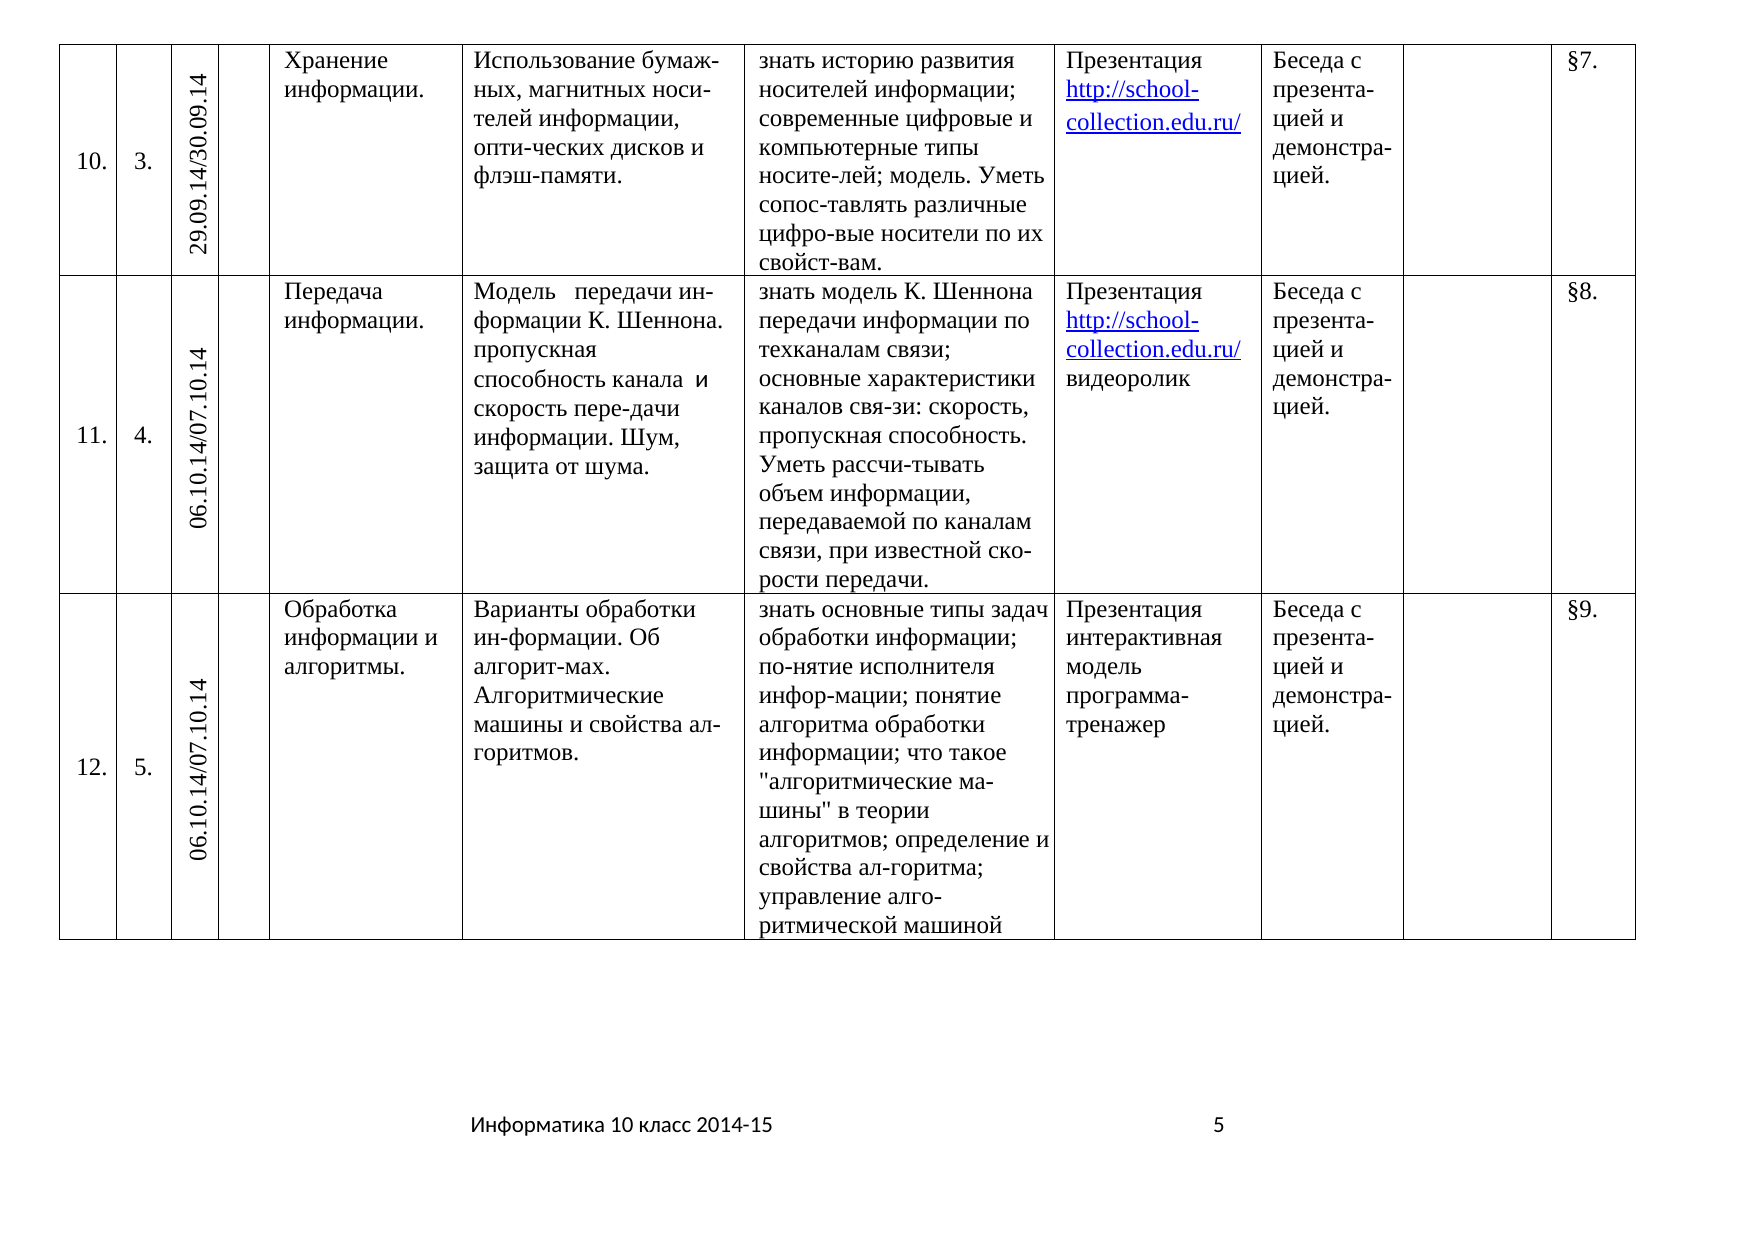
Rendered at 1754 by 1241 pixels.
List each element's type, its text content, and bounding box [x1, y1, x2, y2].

table_cell [60, 594, 116, 939]
table_cell [1404, 45, 1551, 275]
table_cell Презентация http://school-collection.edu.ru/ видеоролик [1055, 276, 1261, 593]
table_cell Передача информации. [270, 276, 462, 593]
table_cell [1404, 276, 1551, 593]
table_cell [60, 276, 116, 593]
table_cell Беседа с презента-цией и демонстра-цией. [1262, 45, 1403, 275]
table_cell 29.09.14/30.09.14 [172, 45, 218, 275]
table_cell 06.10.14/07.10.14 [172, 276, 218, 593]
table_cell [1404, 594, 1551, 939]
table_cell §8. [1552, 276, 1635, 593]
table_cell 06.10.14/07.10.14 [172, 594, 218, 939]
table_cell [219, 276, 269, 593]
table_cell §9. [1552, 594, 1635, 939]
table_cell [60, 45, 116, 275]
table_cell знать модель К. Шеннона передачи информации по техканалам связи; основные характеристики каналов свя-зи: скорость, пропускная способность. Уметь рассчи-тывать объем информации, передаваемой по каналам связи, при известной ско-рости передачи. [745, 276, 1054, 593]
table_cell знать историю развития носителей информации; современные цифровые и компьютерные типы носите-лей; модель. Уметь сопос-тавлять различные цифро-вые носители по их свойст-вам. [745, 45, 1054, 275]
table_cell Презентация интерактивная модель программа-тренажер [1055, 594, 1261, 939]
table_cell Использование бумаж-ных, магнитных носи-телей информации, опти-ческих дисков и флэш-памяти. [463, 45, 744, 275]
table_cell знать основные типы задач обработки информации; по-нятие исполнителя инфор-мации; понятие алгоритма обработки информации; что такое "алгоритмические ма-шины" в теории алгоритмов; определение и свойства ал-горитма; управление алго-ритмической машиной [745, 594, 1054, 939]
table_cell [219, 45, 269, 275]
table_cell Хранение информации. [270, 45, 462, 275]
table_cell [1055, 45, 1261, 275]
table_cell Варианты обработки ин-формации. Об алгорит-мах. Алгоритмические машины и свойства ал-горитмов. [463, 594, 744, 939]
table_cell [117, 594, 171, 939]
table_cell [1262, 594, 1403, 939]
table_cell Беседа с презента-цией и демонстра-цией. [1262, 276, 1403, 593]
table_cell [117, 276, 171, 593]
table_cell Модель передачи ин-формации К. Шеннона. пропускная способность канала и скорость пере-дачи информации. Шум, защита от шума. [463, 276, 744, 593]
table_cell [117, 45, 171, 275]
table_cell [219, 594, 269, 939]
table_cell Обработка информации и алгоритмы. [270, 594, 462, 939]
table_cell §7. [1552, 45, 1635, 275]
